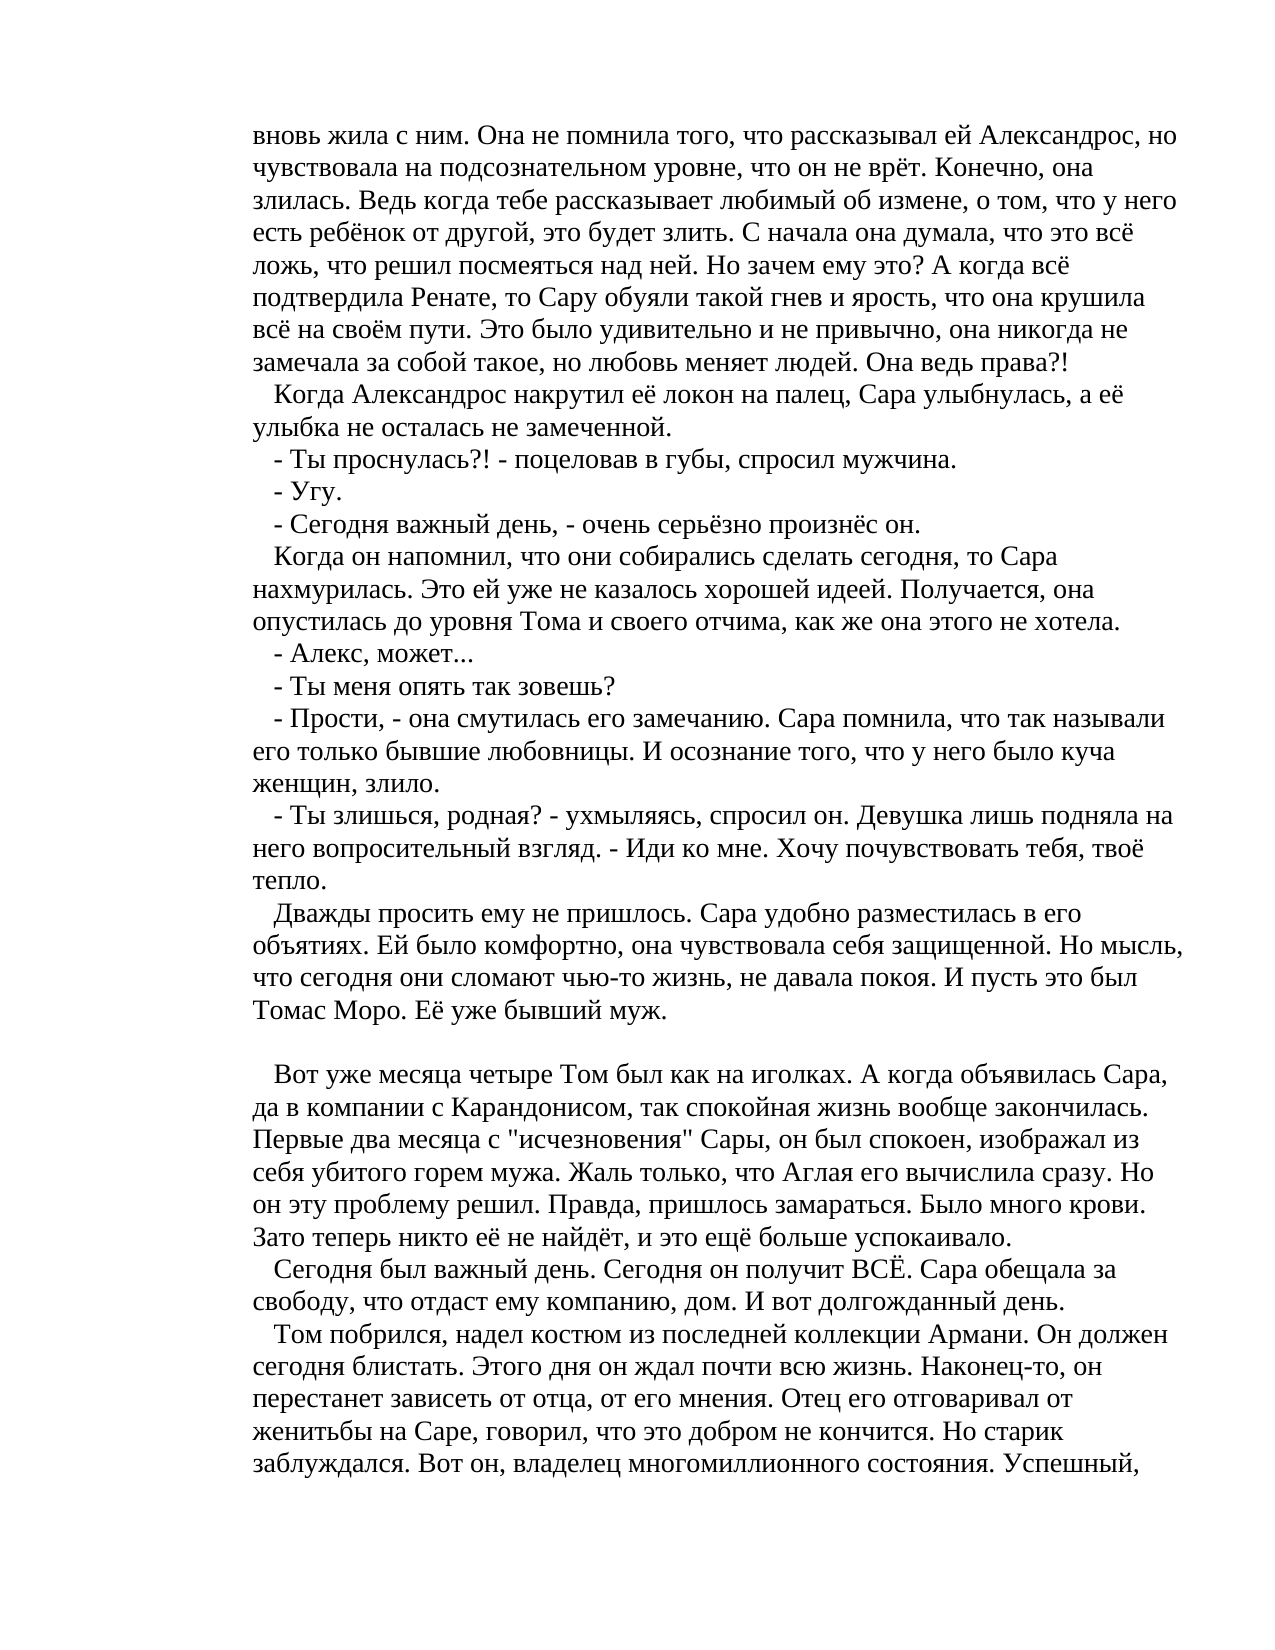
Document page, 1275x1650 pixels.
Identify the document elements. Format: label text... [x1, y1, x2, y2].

text - Ты проснулась?! - поцеловав в губы, спросил мужчина. [252, 442, 1186, 474]
text - Угу. [252, 474, 1186, 507]
text - Ты злишься, родная? - ухмыляясь, спросил он. Девушка лишь подняла на него вопросительный взгляд. - Иди ко мне. Хочу почувствовать тебя, твоё тепло. [252, 798, 1186, 896]
text - Ты меня опять так зовешь? [252, 669, 1186, 701]
text Когда он напомнил, что они собирались сделать сегодня, то Сара нахмурилась. Это ей уже не казалось хорошей идеей. Получается, она опустилась до уровня Тома и своего отчима, как же она этого не хотела. [252, 539, 1186, 636]
text Дважды просить ему не пришлось. Сара удобно разместилась в его объятиях. Ей было комфортно, она чувствовала себя защищенной. Но мысль, что сегодня они сломают чью-то жизнь, не давала покоя. И пусть это был Томас Моро. Её уже бывший муж. [252, 896, 1186, 1025]
text Сегодня был важный день. Сегодня он получит ВСЁ. Сара обещала за свободу, что отдаст ему компанию, дом. И вот долгожданный день. [252, 1252, 1186, 1317]
text Вот уже месяца четыре Том был как на иголках. А когда объявилась Сара, да в компании с Карандонисом, так спокойная жизнь вообще закончилась. Первые два месяца с "исчезновения" Сары, он был спокоен, изображал из себя убитого горем мужа. Жаль только, что Аглая его вычислила сразу. Но он эту проблему решил. Правда, пришлось замараться. Было много крови. Зато теперь никто её не найдёт, и это ещё больше успокаивало. [252, 1058, 1186, 1252]
text - Прости, - она смутилась его замечанию. Сара помнила, что так называли его только бывшие любовницы. И осознание того, что у него было куча женщин, злило. [252, 701, 1186, 798]
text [252, 1317, 1186, 1479]
text - Алекс, может... [252, 636, 1186, 669]
text Когда Александрос накрутил её локон на палец, Сара улыбнулась, а её улыбка не осталась не замеченной. [252, 377, 1186, 442]
text - Сегодня важный день, - очень серьёзно произнёс он. [252, 507, 1186, 539]
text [252, 118, 1186, 377]
